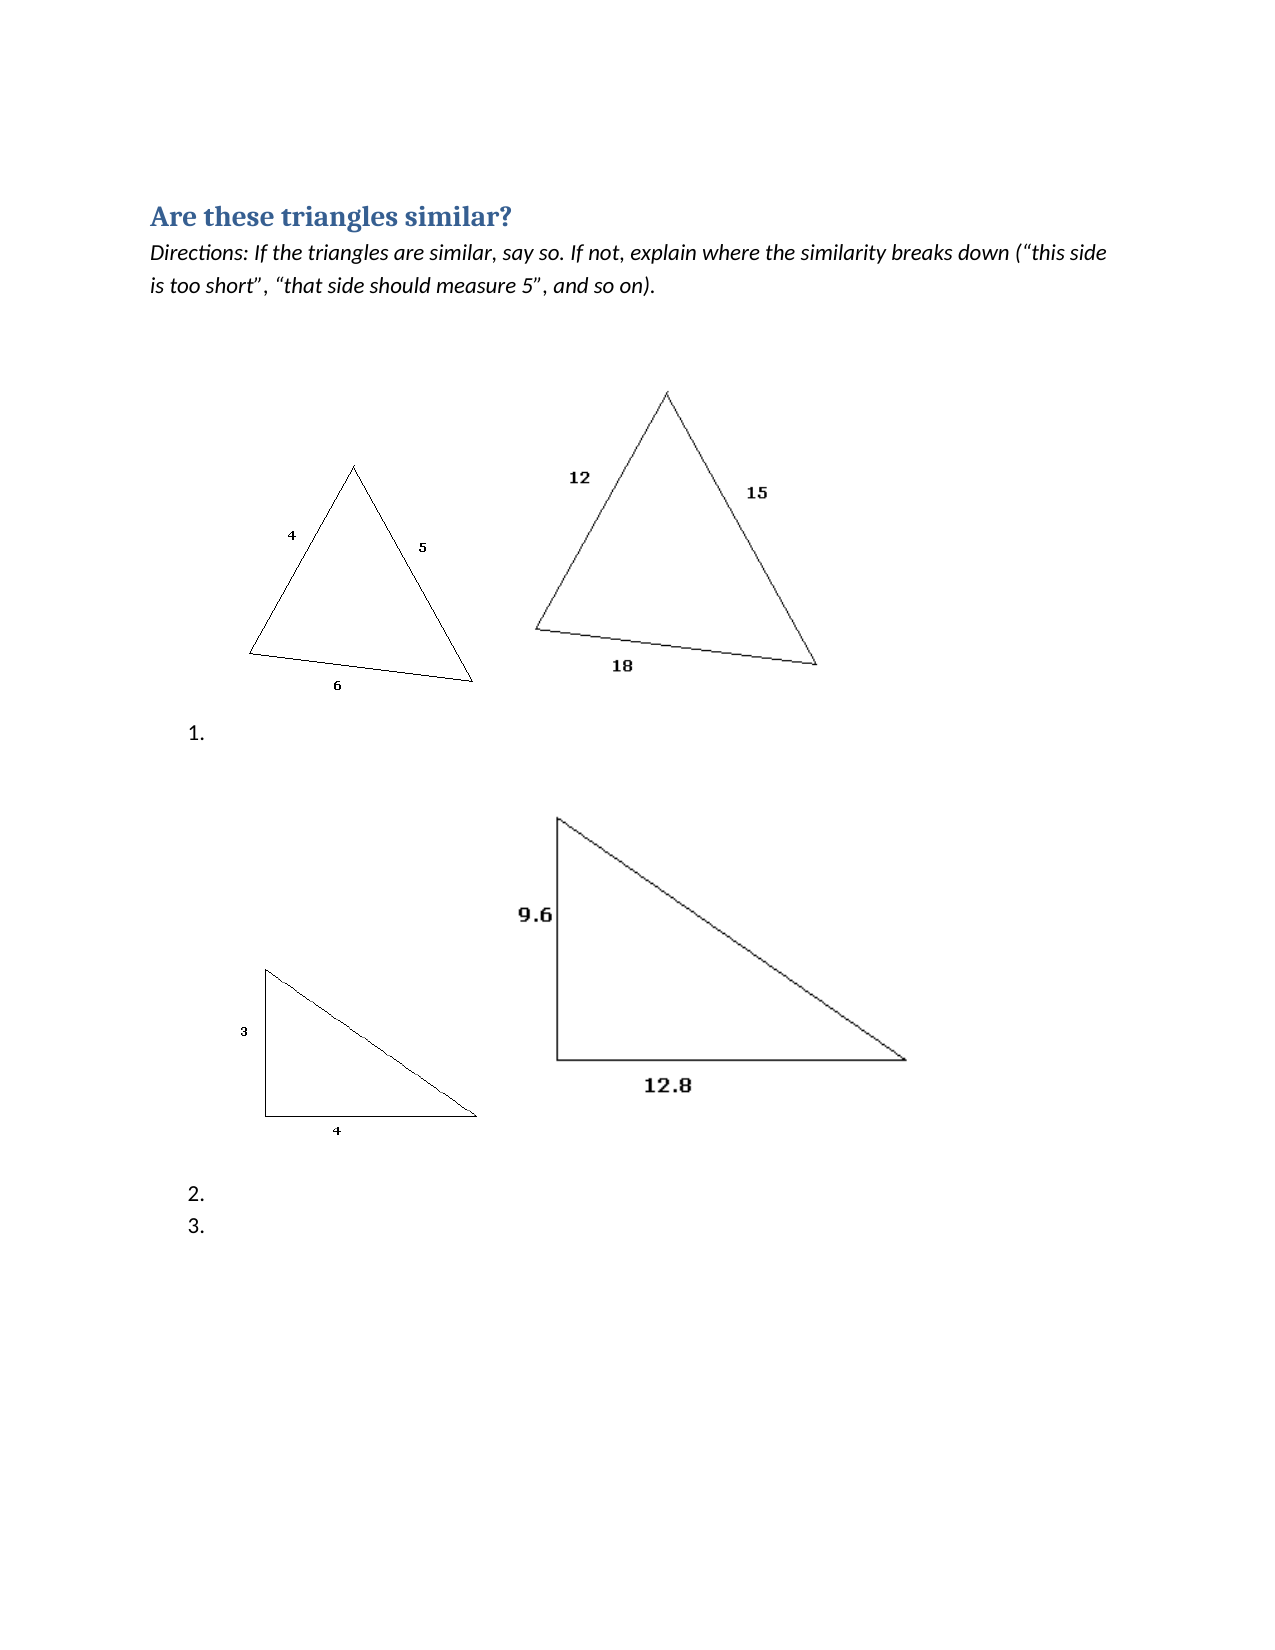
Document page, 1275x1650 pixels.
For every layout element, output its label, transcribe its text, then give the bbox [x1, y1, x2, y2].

subtitle Are these triangles similar? [150, 200, 1125, 233]
picture [225, 376, 860, 741]
text Directions: If the triangles are similar, say so. If not, explain where the similarity breaks down (“this side is too short”, “that side should measure 5”, and so on). [150, 238, 1125, 299]
picture [225, 750, 932, 1202]
